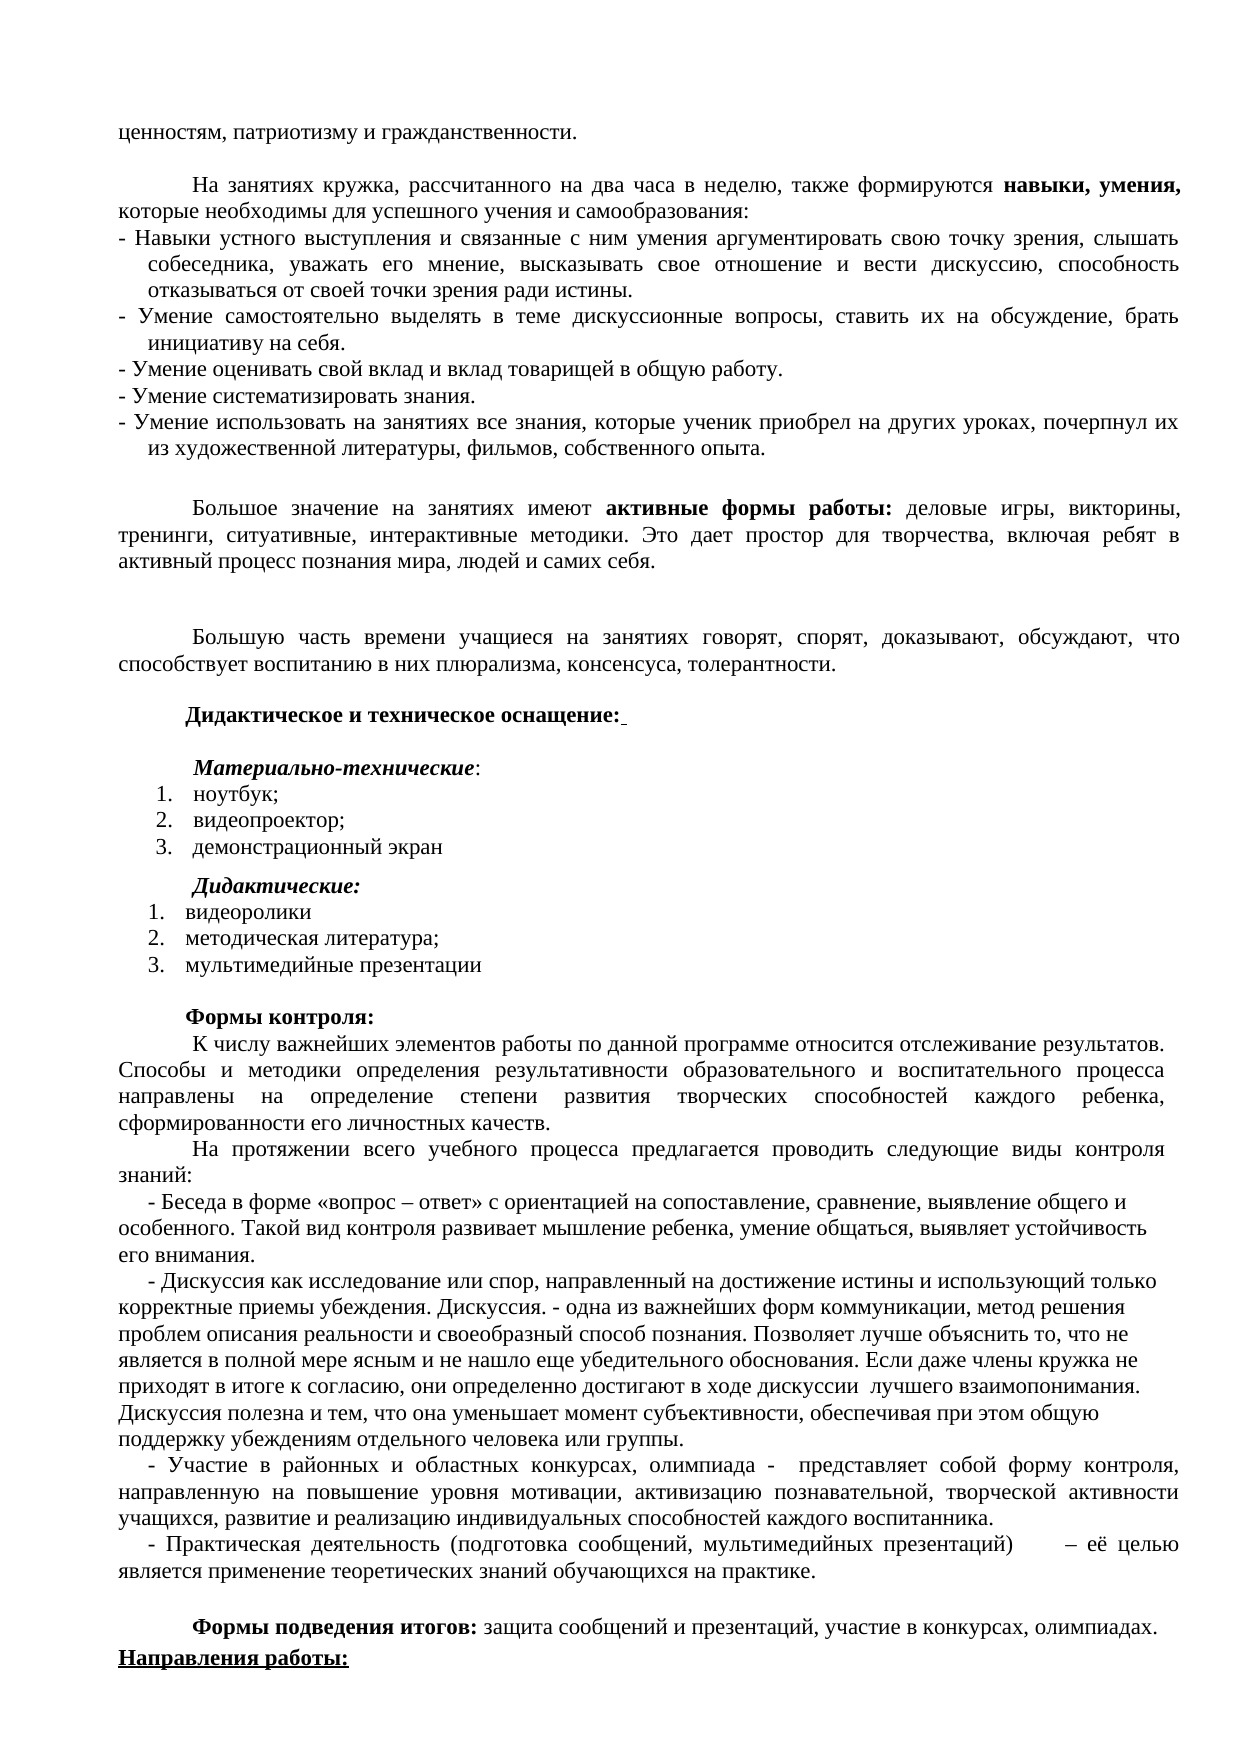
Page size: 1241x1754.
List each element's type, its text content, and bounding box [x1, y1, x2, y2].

text - Практическая деятельность (подготовка сообщений, мультимедийных презентаций) – её целью является применение теоретических знаний обучающихся на практике. [118, 1531, 1181, 1583]
text - Умение оценивать свой вклад и вклад товарищей в общую работу. [118, 355, 1181, 382]
text На занятиях кружка, рассчитанного на два часа в неделю, также формируются навыки, умения, которые необходимы для успешного учения и самообразования: [118, 171, 1181, 223]
text - Участие в районных и областных конкурсах, олимпиада - представляет собой форму контроля, направленную на повышение уровня мотивации, активизацию познавательной, творческой активности учащихся, развитие и реализацию индивидуальных способностей каждого воспитанника. [118, 1451, 1181, 1531]
text - Дискуссия как исследование или спор, направленный на достижение истины и использующий только корректные приемы убеждения. Дискуссия. - одна из важнейших форм коммуникации, метод решения проблем описания реальности и своеобразный способ познания. Позволяет лучше объяснить то, что не является в полной мере ясным и не нашло еще убедительного обоснования. Если даже члены кружка не приходят в итоге к согласию, они определенно достигают в ходе дискуссии лучшего взаимопонимания. Дискуссия полезна и тем, что она уменьшает момент субъективности, обеспечивая при этом общую поддержку убеждениям отдельного человека или группы. [118, 1267, 1181, 1451]
text - Умение систематизировать знания. [118, 382, 1181, 408]
text - Беседа в форме «вопрос – ответ» с ориентацией на сопоставление, сравнение, выявление общего и особенного. Такой вид контроля развивает мышление ребенка, умение общаться, выявляет устойчивость его внимания. [118, 1188, 1181, 1267]
text Большую часть времени учащиеся на занятиях говорят, спорят, доказывают, обсуждают, что способствует воспитанию в них плюрализма, консенсуса, толерантности. [99, 623, 1181, 676]
text Большое значение на занятиях имеют активные формы работы: деловые игры, викторины, тренинги, ситуативные, интерактивные методики. Это дает простор для творчества, включая ребят в активный процесс познания мира, людей и самих себя. [118, 494, 1181, 573]
list демонстрационный экран [155, 833, 1181, 859]
text - Навыки устного выступления и связанные с ним умения аргументировать свою точку зрения, слышать собеседника, уважать его мнение, высказывать свое отношение и вести дискуссию, способность отказываться от своей точки зрения ради истины. [118, 223, 1181, 303]
list Материально-технические: [193, 754, 1181, 780]
text Формы подведения итогов: защита сообщений и презентаций, участие в конкурсах, олимпиадах. [99, 1613, 1181, 1640]
list Дидактические: [193, 872, 1181, 898]
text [118, 118, 1181, 144]
text - Умение использовать на занятиях все знания, которые ученик приобрел на других уроках, почерпнул их из художественной литературы, фильмов, собственного опыта. [118, 408, 1181, 461]
list На протяжении всего учебного процесса предлагается проводить следующие виды контроля знаний: [118, 1135, 1167, 1188]
text К числу важнейших элементов работы по данной программе относится отслеживание результатов. Способы и методики определения результативности образовательного и воспитательного процесса направлены на определение степени развития творческих способностей каждого ребенка, сформированности его личностных качеств. [118, 1030, 1167, 1135]
list видеопроектор; [156, 806, 1181, 833]
list мультимедийные презентации [148, 951, 1181, 977]
text Направления работы: [118, 1644, 1181, 1670]
list методическая литература; [148, 924, 1181, 951]
text - Умение самостоятельно выделять в теме дискуссионные вопросы, ставить их на обсуждение, брать инициативу на себя. [118, 303, 1181, 355]
list видеоролики [148, 898, 1181, 924]
list Дидактическое и техническое оснащение: [185, 701, 1181, 727]
list ноутбук; [156, 780, 1181, 806]
text Формы контроля: [185, 1003, 1167, 1030]
